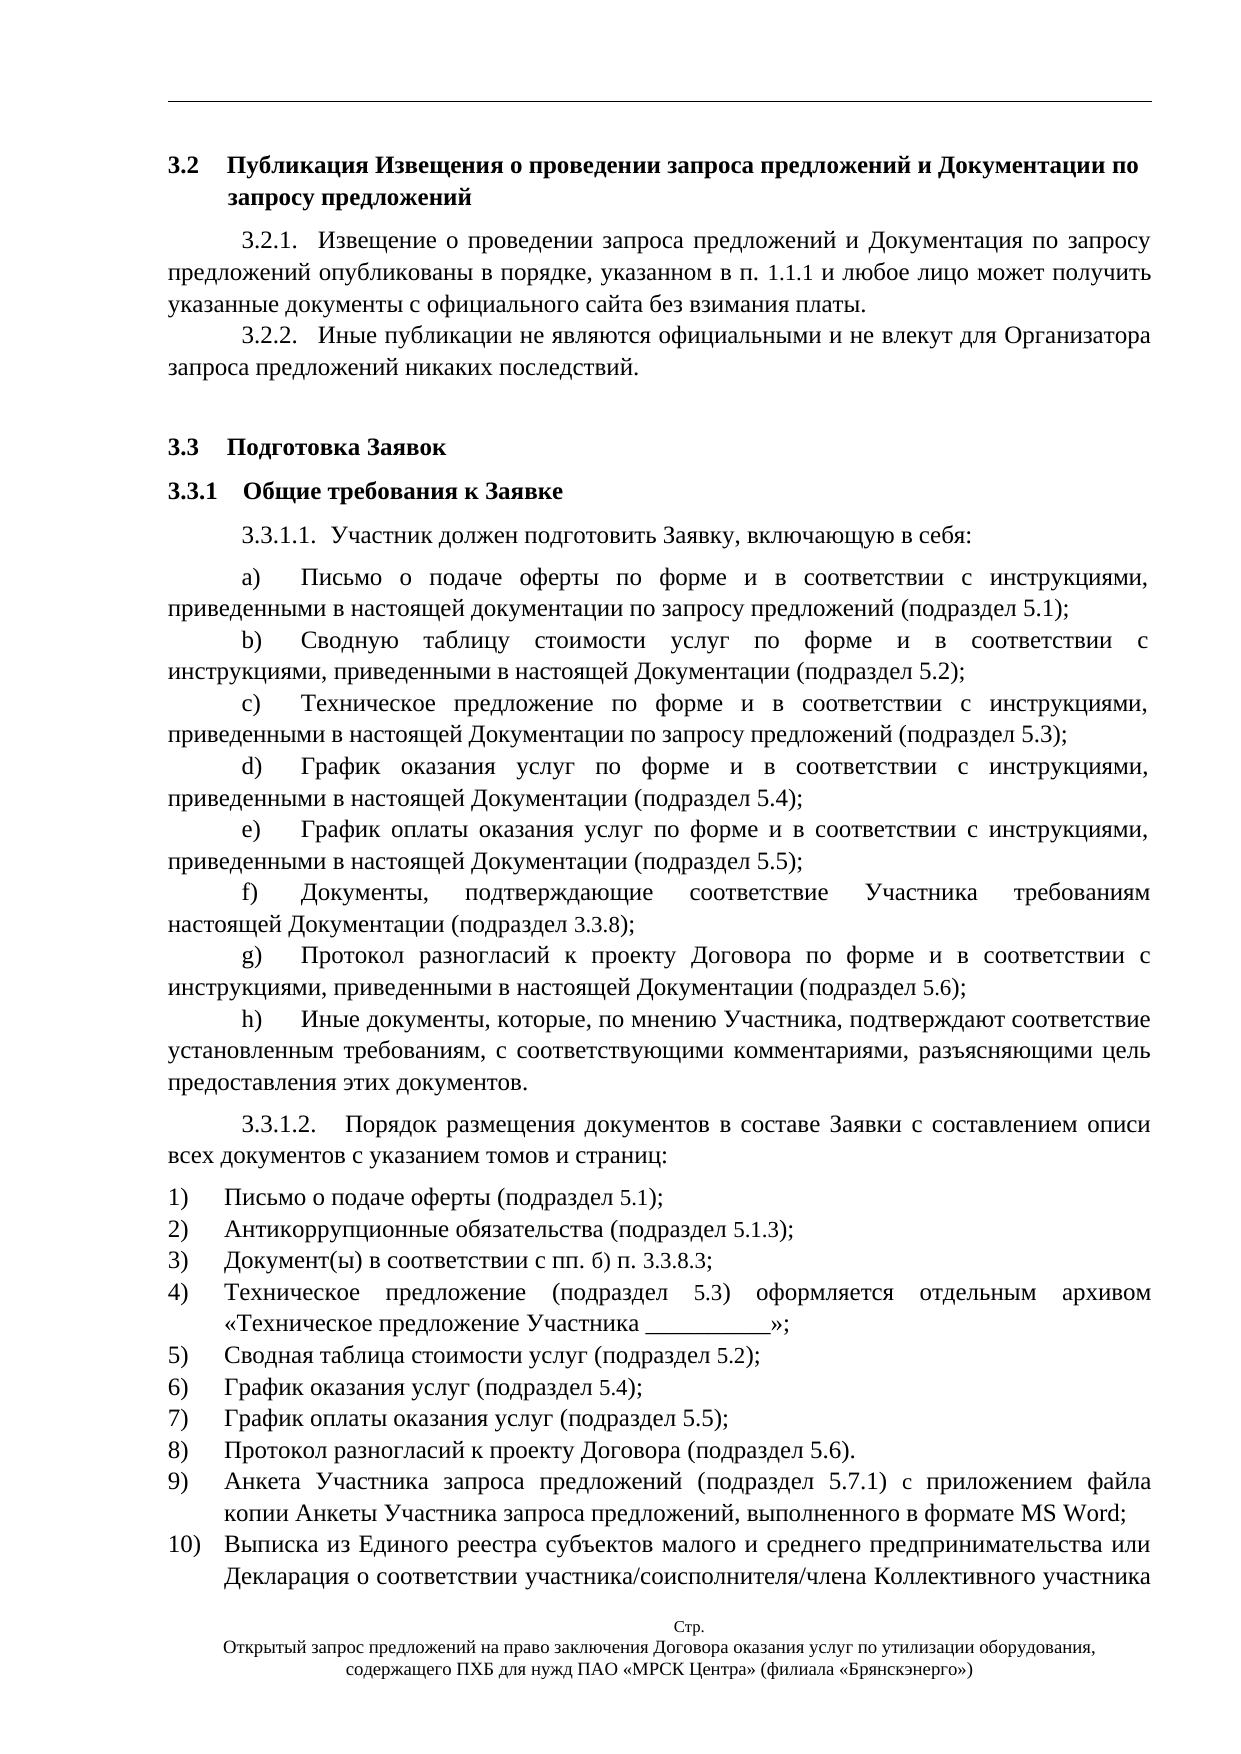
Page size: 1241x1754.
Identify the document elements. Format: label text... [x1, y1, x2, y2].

list Извещение о проведении запроса предложений и Документация по запросу предложений опубликованы в порядке, указанном в п. 1.1.1 и любое лицо может получить указанные документы с официального сайта без взимания платы. [168, 226, 1152, 317]
list Сводная таблица стоимости услуг (подраздел 5.2); [168, 1340, 1152, 1369]
list Протокол разногласий к проекту Договора (подраздел 5.6). [168, 1435, 1152, 1463]
list Техническое предложение (подраздел 5.3) оформляется отдельным архивом «Техническое предложение Участника __________»; [168, 1277, 1152, 1337]
list Участник должен подготовить Заявку, включающую в себя: [168, 520, 1152, 548]
subtitle Общие требования к Заявке [168, 476, 1152, 504]
list Документ(ы) в соответствии с пп. б) п. 3.3.8.3; [168, 1245, 1152, 1274]
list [168, 1529, 1152, 1590]
list Документы, подтверждающие соответствие Участника требованиям настоящей Документации (подраздел 3.3.8); [168, 877, 1151, 938]
list Иные публикации не являются официальными и не влекут для Организатора запроса предложений никаких последствий. [168, 320, 1152, 381]
list Протокол разногласий к проекту Договора по форме и в соответствии с инструкциями, приведенными в настоящей Документации (подраздел 5.6); [168, 941, 1151, 1001]
list Антикоррупционные обязательства (подраздел 5.1.3); [168, 1214, 1152, 1243]
list График оплаты оказания услуг (подраздел 5.5); [168, 1403, 1152, 1432]
list Сводную таблицу стоимости услуг по форме и в соответствии с инструкциями, приведенными в настоящей Документации (подраздел 5.2); [168, 625, 1148, 685]
list Письмо о подаче оферты (подраздел 5.1); [168, 1182, 1152, 1211]
list График оказания услуг по форме и в соответствии с инструкциями, приведенными в настоящей Документации (подраздел 5.4); [168, 751, 1149, 811]
subtitle Публикация Извещения о проведении запроса предложений и Документации по запросу предложений [168, 150, 1152, 210]
list Техническое предложение по форме и в соответствии с инструкциями, приведенными в настоящей Документации по запросу предложений (подраздел 5.3); [168, 688, 1148, 748]
list График оказания услуг (подраздел 5.4); [168, 1372, 1152, 1400]
list График оплаты оказания услуг по форме и в соответствии с инструкциями, приведенными в настоящей Документации (подраздел 5.5); [168, 814, 1149, 874]
list Иные документы, которые, по мнению Участника, подтверждают соответствие установленным требованиям, с соответствующими комментариями, разъясняющими цель предоставления этих документов. [168, 1004, 1152, 1096]
list Письмо о подаче оферты по форме и в соответствии с инструкциями, приведенными в настоящей документации по запросу предложений (подраздел 5.1); [168, 562, 1148, 622]
list Порядок размещения документов в составе Заявки с составлением описи всех документов с указанием томов и страниц: [168, 1109, 1152, 1169]
list Анкета Участника запроса предложений (подраздел 5.7.1) с приложением файла копии Анкеты Участника запроса предложений, выполненного в формате MS Word; [168, 1466, 1152, 1527]
subtitle Подготовка Заявок [168, 432, 1152, 460]
